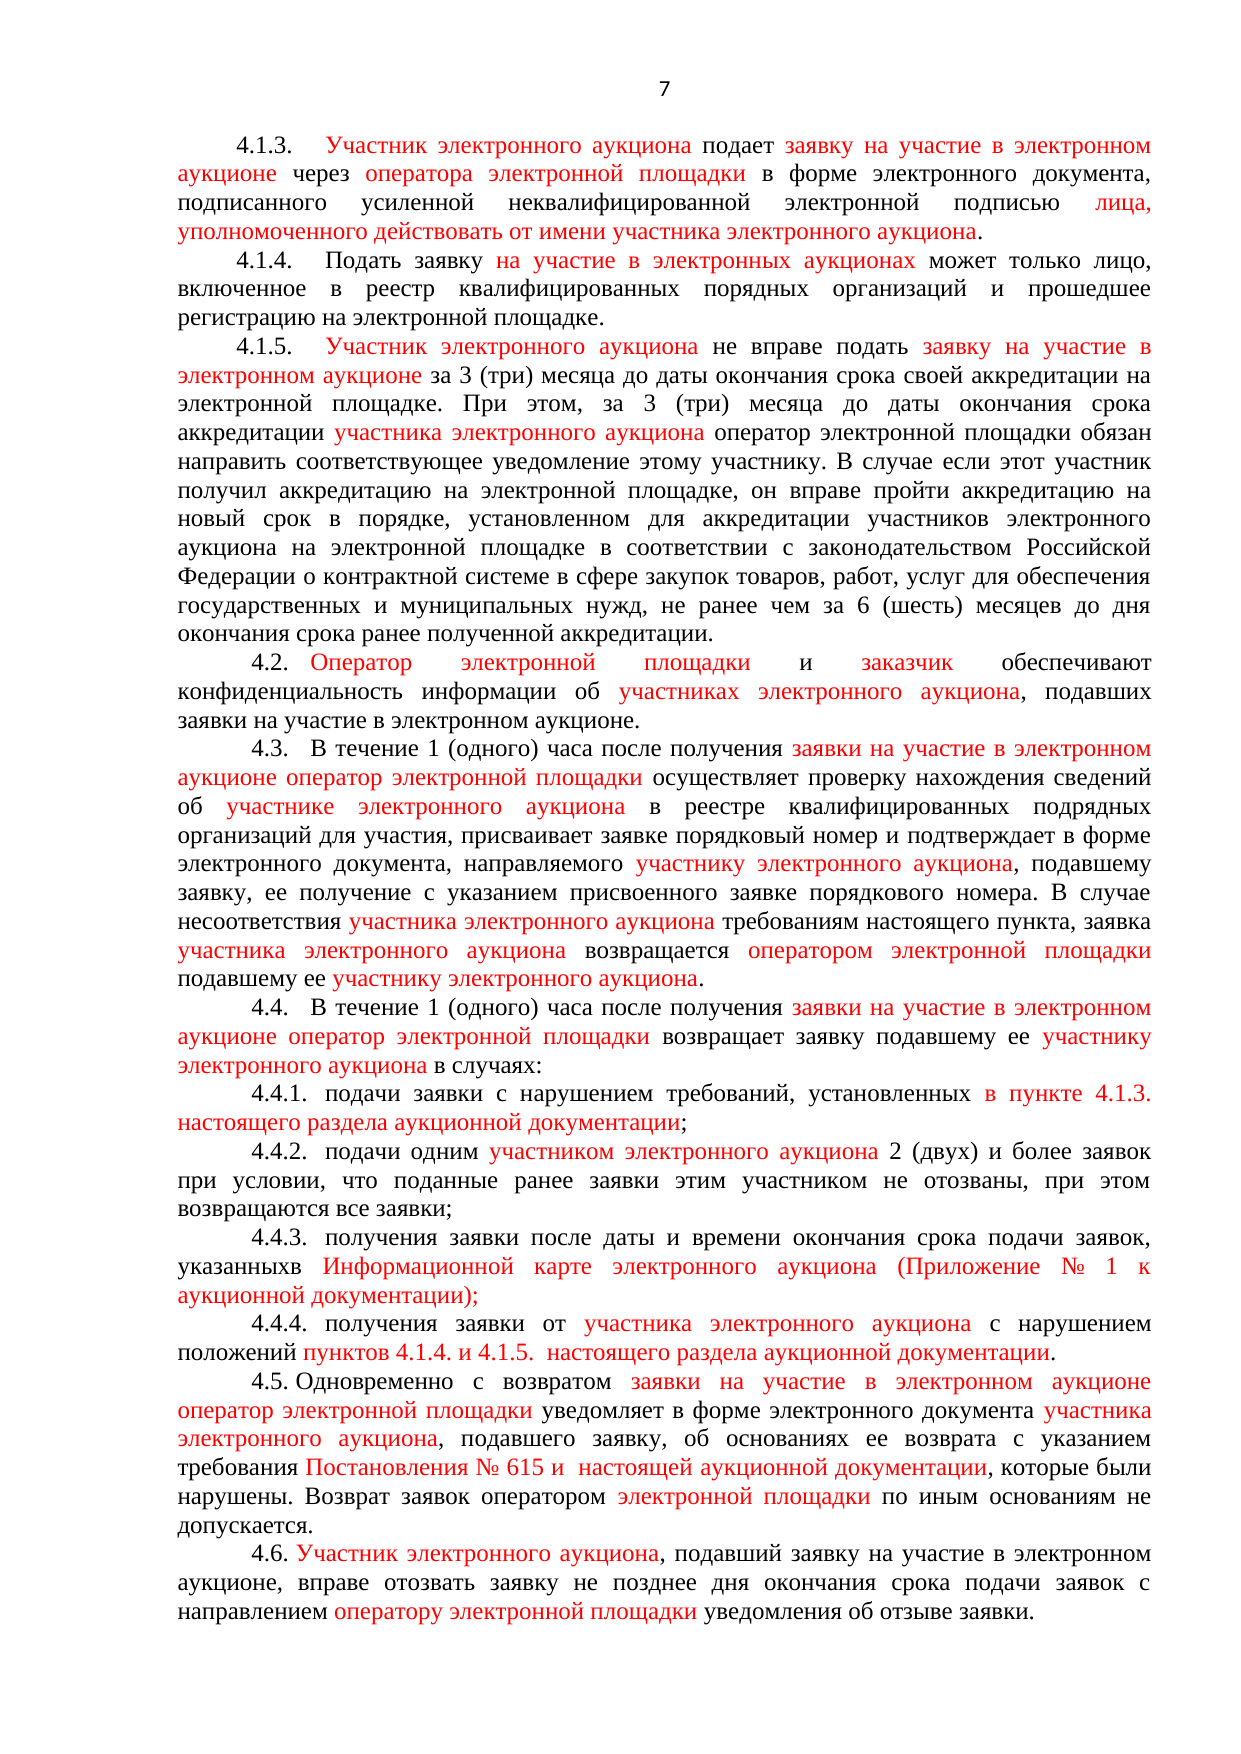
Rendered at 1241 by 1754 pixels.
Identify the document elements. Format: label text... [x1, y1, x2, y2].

subtitle Участник электронного аукциона, подавший заявку на участие в электронном аукционе, вправе отозвать заявку не позднее дня окончания срока подачи заявок с направлением оператору электронной площадки уведомления об отзыве заявки. [177, 1538, 1152, 1625]
subtitle Участник электронного аукциона подает заявку на участие в электронном аукционе через оператора электронной площадки в форме электронного документа, подписанного усиленной неквалифицированной электронной подписью лица, уполномоченного действовать от имени участника электронного аукциона. [177, 130, 1152, 245]
subtitle Оператор электронной площадки и заказчик обеспечивают конфиденциальность информации об участниках электронного аукциона, подавших заявки на участие в электронном аукционе. [177, 647, 1152, 733]
list получения заявки от участника электронного аукциона с нарушением положений пунктов 4.1.4. и 4.1.5. настоящего раздела аукционной документации. [177, 1308, 1152, 1366]
subtitle В течение 1 (одного) часа после получения заявки на участие в электронном аукционе оператор электронной площадки осуществляет проверку нахождения сведений об участнике электронного аукциона в реестре квалифицированных подрядных организаций для участия, присваивает заявке порядковый номер и подтверждает в форме электронного документа, направляемого участнику электронного аукциона, подавшему заявку, ее получение с указанием присвоенного заявке порядкового номера. В случае несоответствия участника электронного аукциона требованиям настоящего пункта, заявка участника электронного аукциона возвращается оператором электронной площадки подавшему ее участнику электронного аукциона. [177, 733, 1152, 992]
subtitle Участник электронного аукциона не вправе подать заявку на участие в электронном аукционе за 3 (три) месяца до даты окончания срока своей аккредитации на электронной площадке. При этом, за 3 (три) месяца до даты окончания срока аккредитации участника электронного аукциона оператор электронной площадки обязан направить соответствующее уведомление этому участнику. В случае если этот участник получил аккредитацию на электронной площадке, он вправе пройти аккредитацию на новый срок в порядке, установленном для аккредитации участников электронного аукциона на электронной площадке в соответствии с законодательством Российской Федерации о контрактной системе в сфере закупок товаров, работ, услуг для обеспечения государственных и муниципальных нужд, не ранее чем за 6 (шесть) месяцев до дня окончания срока ранее полученной аккредитации. [177, 331, 1152, 647]
subtitle Подать заявку на участие в электронных аукционах может только лицо, включенное в реестр квалифицированных порядных организаций и прошедшее регистрацию на электронной площадке. [177, 245, 1152, 331]
subtitle В течение 1 (одного) часа после получения заявки на участие в электронном аукционе оператор электронной площадки возвращает заявку подавшему ее участнику электронного аукциона в случаях: [177, 992, 1152, 1078]
list получения заявки после даты и времени окончания срока подачи заявок, указанныхв Информационной карте электронного аукциона (Приложение № 1 к аукционной документации); [177, 1222, 1152, 1308]
list подачи заявки с нарушением требований, установленных в пункте 4.1.3. настоящего раздела аукционной документации; [177, 1078, 1152, 1136]
subtitle Одновременно с возвратом заявки на участие в электронном аукционе оператор электронной площадки уведомляет в форме электронного документа участника электронного аукциона, подавшего заявку, об основаниях ее возврата с указанием требования Постановления № 615 и настоящей аукционной документации, которые были нарушены. Возврат заявок оператором электронной площадки по иным основаниям не допускается. [177, 1366, 1152, 1538]
list подачи одним участником электронного аукциона 2 (двух) и более заявок при условии, что поданные ранее заявки этим участником не отозваны, при этом возвращаются все заявки; [177, 1136, 1152, 1222]
